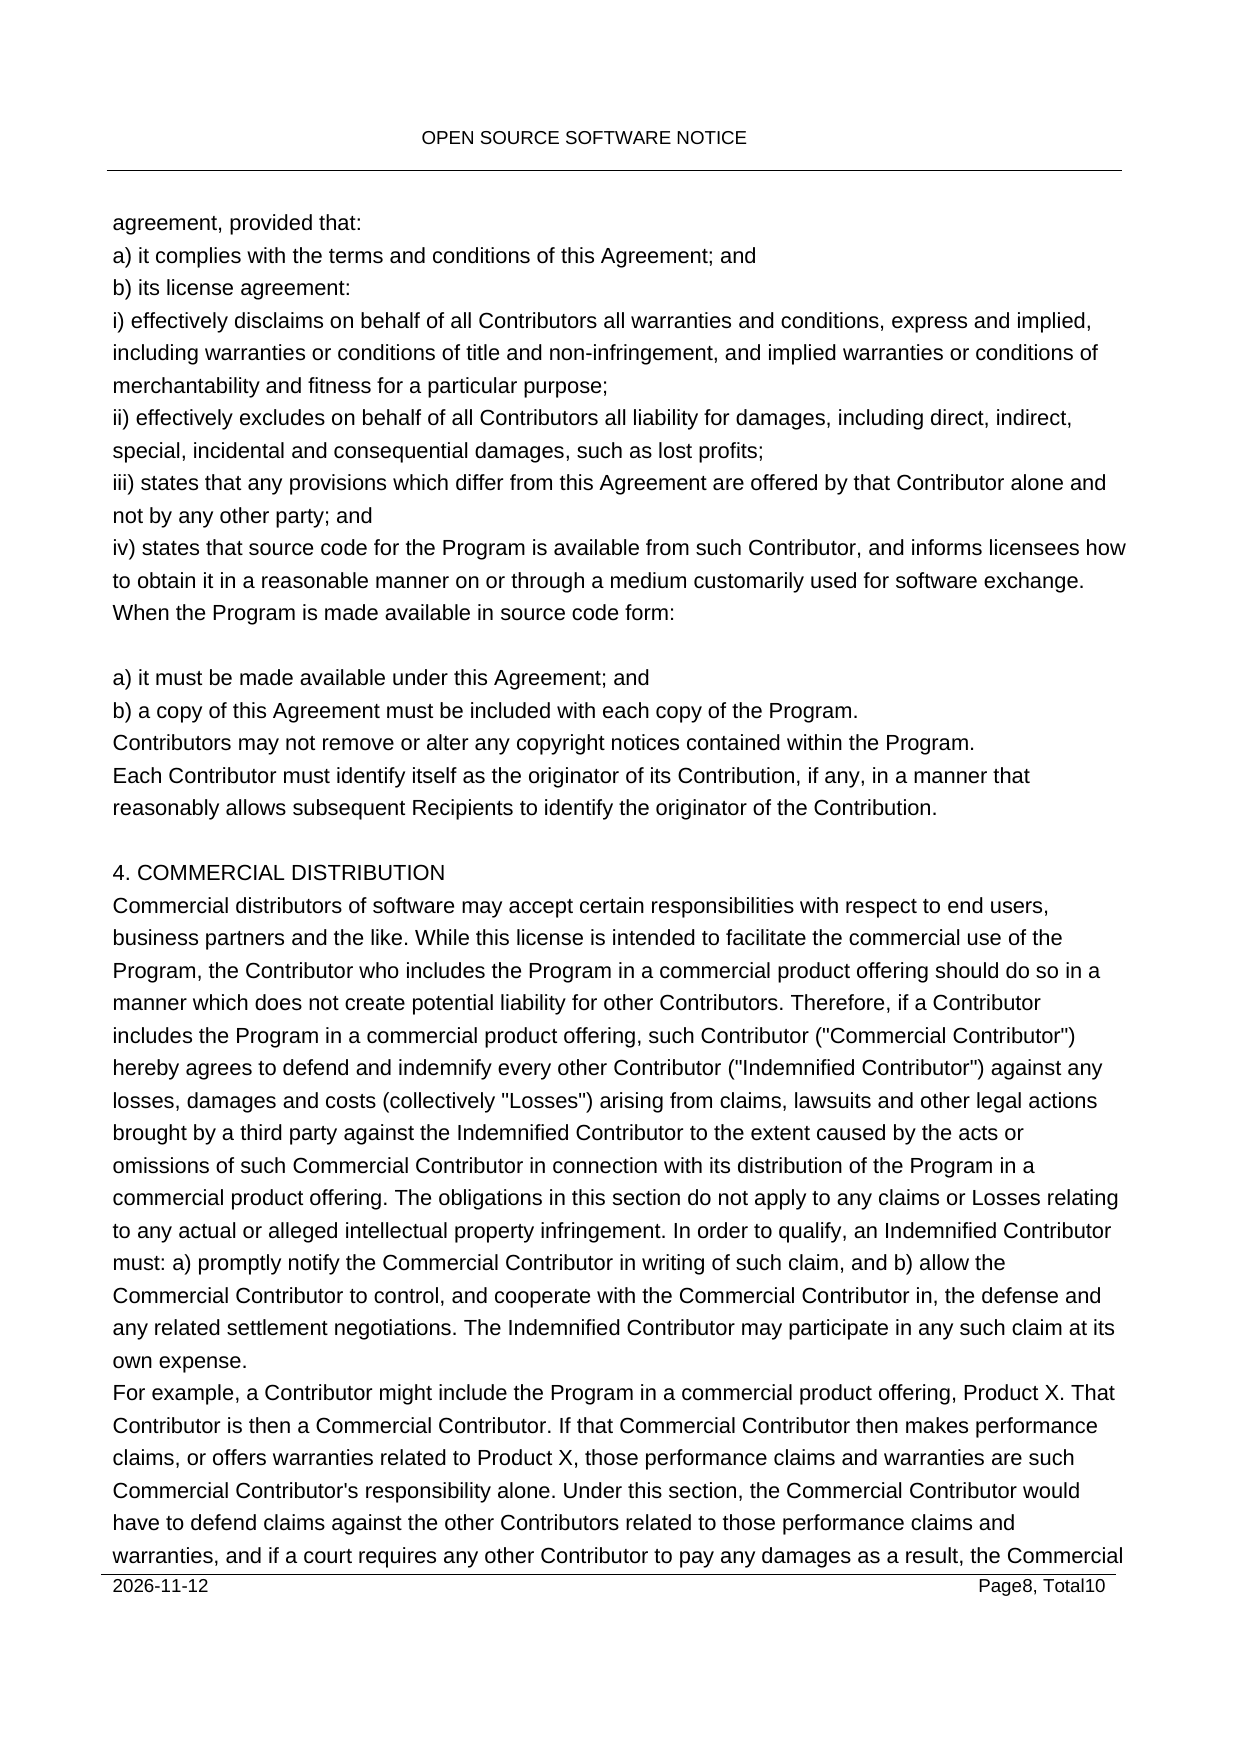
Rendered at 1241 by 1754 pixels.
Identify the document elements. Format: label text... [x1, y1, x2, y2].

text a) it must be made available under this Agreement; and [112, 661, 1128, 694]
text 4. COMMERCIAL DISTRIBUTION [112, 856, 1128, 889]
text b) a copy of this Agreement must be included with each copy of the Program. [112, 694, 1128, 726]
text ii) effectively excludes on behalf of all Contributors all liability for damages, including direct, indirect, special, incidental and consequential damages, such as lost profits; [112, 401, 1128, 466]
text Each Contributor must identify itself as the originator of its Contribution, if any, in a manner that reasonably allows subsequent Recipients to identify the originator of the Contribution. [112, 759, 1128, 824]
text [112, 1376, 1128, 1571]
text i) effectively disclaims on behalf of all Contributors all warranties and conditions, express and implied, including warranties or conditions of title and non-infringement, and implied warranties or conditions of merchantability and fitness for a particular purpose; [112, 304, 1128, 401]
text a) it complies with the terms and conditions of this Agreement; and [112, 239, 1128, 271]
text Commercial distributors of software may accept certain responsibilities with respect to end users, business partners and the like. While this license is intended to facilitate the commercial use of the Program, the Contributor who includes the Program in a commercial product offering should do so in a manner which does not create potential liability for other Contributors. Therefore, if a Contributor includes the Program in a commercial product offering, such Contributor ("Commercial Contributor") hereby agrees to defend and indemnify every other Contributor ("Indemnified Contributor") against any losses, damages and costs (collectively "Losses") arising from claims, lawsuits and other legal actions brought by a third party against the Indemnified Contributor to the extent caused by the acts or omissions of such Commercial Contributor in connection with its distribution of the Program in a commercial product offering. The obligations in this section do not apply to any claims or Losses relating to any actual or alleged intellectual property infringement. In order to qualify, an Indemnified Contributor must: a) promptly notify the Commercial Contributor in writing of such claim, and b) allow the Commercial Contributor to control, and cooperate with the Commercial Contributor in, the defense and any related settlement negotiations. The Indemnified Contributor may participate in any such claim at its own expense. [112, 889, 1128, 1376]
text When the Program is made available in source code form: [112, 596, 1128, 629]
text iv) states that source code for the Program is available from such Contributor, and informs licensees how to obtain it in a reasonable manner on or through a medium customarily used for software exchange. [112, 531, 1128, 596]
text b) its license agreement: [112, 271, 1128, 304]
text iii) states that any provisions which differ from this Agreement are offered by that Contributor alone and not by any other party; and [112, 466, 1128, 531]
text Contributors may not remove or alter any copyright notices contained within the Program. [112, 726, 1128, 759]
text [112, 206, 1128, 239]
